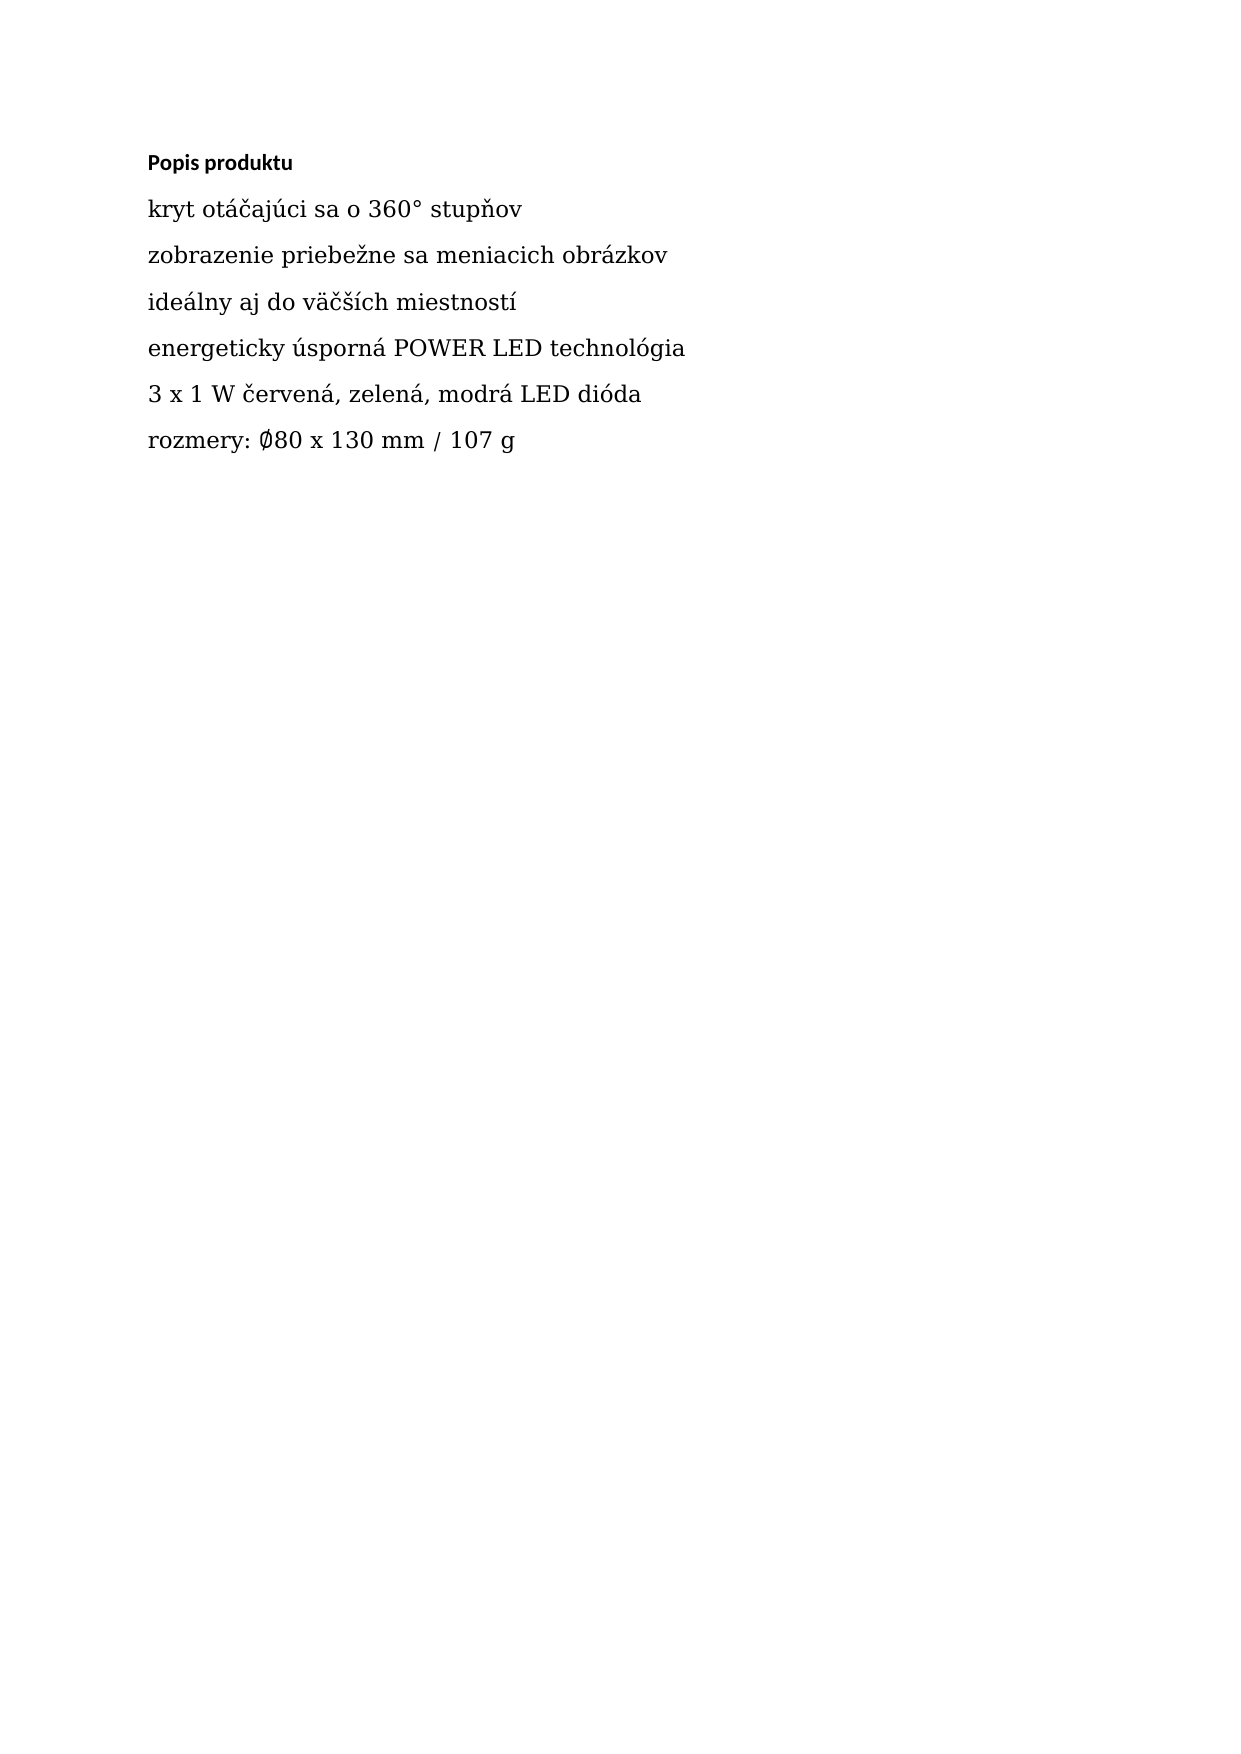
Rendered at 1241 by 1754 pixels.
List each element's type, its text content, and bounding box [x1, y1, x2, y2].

text ideálny aj do väčších miestností [148, 287, 1093, 315]
text Popis produktu [148, 148, 1093, 176]
text zobrazenie priebežne sa meniacich obrázkov [148, 241, 1093, 268]
text 3 x 1 W červená, zelená, modrá LED dióda [148, 380, 1093, 407]
text kryt otáčajúci sa o 360° stupňov [148, 194, 1093, 222]
text energeticky úsporná POWER LED technológia [148, 333, 1093, 361]
text rozmery: ∅80 x 130 mm / 107 g [148, 426, 1093, 454]
